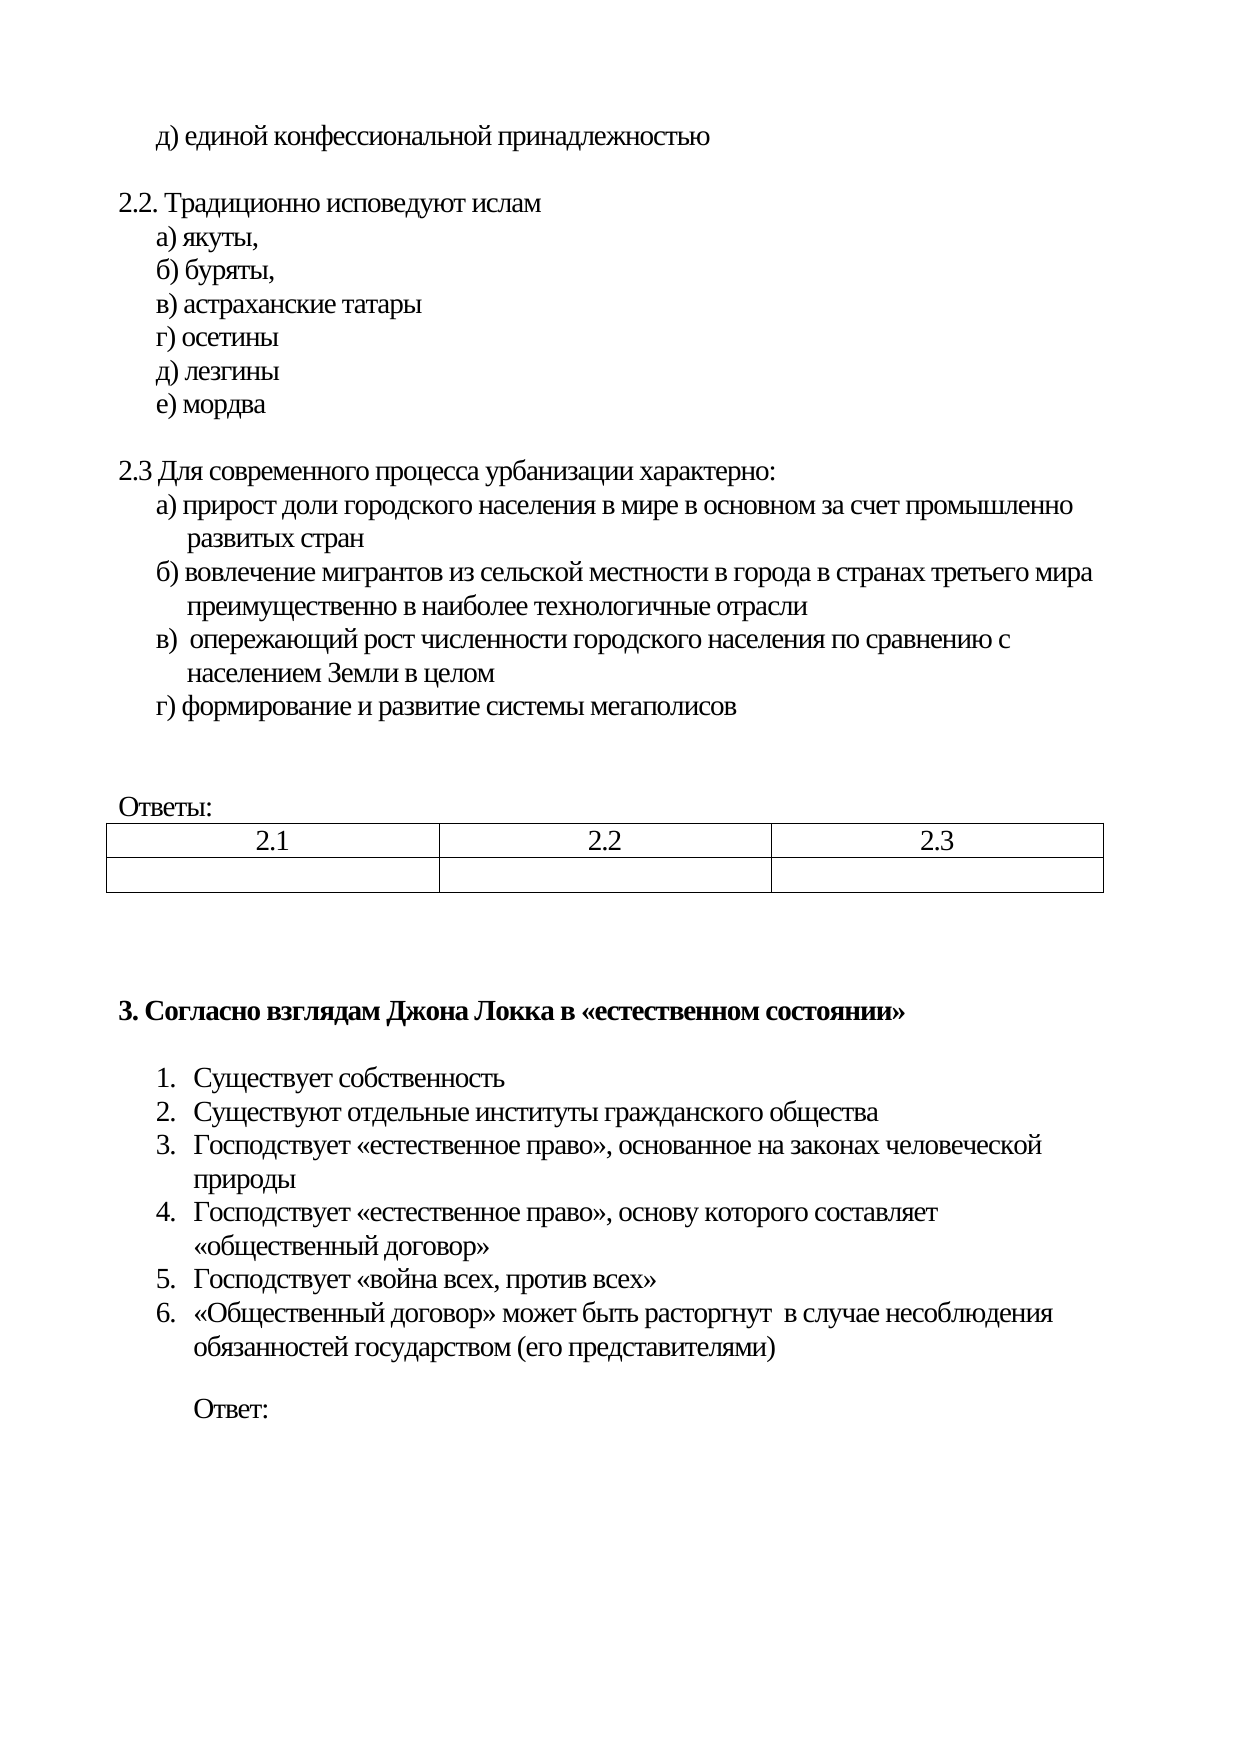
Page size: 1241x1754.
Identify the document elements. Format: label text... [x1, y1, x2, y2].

text в) опережающий рост численности городского населения по сравнению с [118, 621, 1122, 655]
text б) вовлечение мигрантов из сельской местности в города в странах третьего мира [118, 554, 1122, 588]
text 2.3 Для современного процесса урбанизации характерно: [118, 453, 1122, 487]
list Господствует «естественное право», основу которого составляет «общественный договор» [156, 1194, 1122, 1262]
text преимущественно в наиболее технологичные отрасли [118, 588, 1122, 621]
text д) лезгины [118, 353, 1122, 386]
list Господствует «естественное право», основанное на законах человеческой природы [156, 1127, 1122, 1194]
text населением Земли в целом [118, 655, 1122, 688]
table_cell [772, 858, 1103, 892]
text а) прирост доли городского населения в мире в основном за счет промышленно [118, 487, 1122, 521]
table_header 2.2 [440, 824, 771, 857]
text д) единой конфессиональной принадлежностью [118, 118, 1122, 152]
list Существует собственность [156, 1060, 1122, 1094]
list Ответ: [193, 1391, 1122, 1424]
text г) осетины [118, 319, 1122, 353]
text г) формирование и развитие системы мегаполисов [118, 688, 1122, 722]
text б) буряты, [118, 252, 1122, 286]
text 3. Согласно взглядам Джона Локка в «естественном состоянии» [118, 993, 1122, 1027]
table_header 2.3 [772, 824, 1103, 857]
text е) мордва [118, 386, 1122, 420]
table_cell [440, 858, 771, 892]
list «Общественный договор» может быть расторгнут в случае несоблюдения обязанностей государством (его представителями) [156, 1295, 1122, 1362]
text развитых стран [118, 521, 1122, 554]
text Ответы: [118, 789, 1122, 822]
text а) якуты, [118, 219, 1122, 252]
table_cell [107, 858, 439, 892]
text в) астраханские татары [118, 286, 1122, 319]
list Господствует «война всех, против всех» [156, 1262, 1122, 1295]
list Существуют отдельные институты гражданского общества [156, 1094, 1122, 1127]
table_header 2.1 [107, 824, 439, 857]
text 2.2. Традиционно исповедуют ислам [118, 185, 1122, 219]
